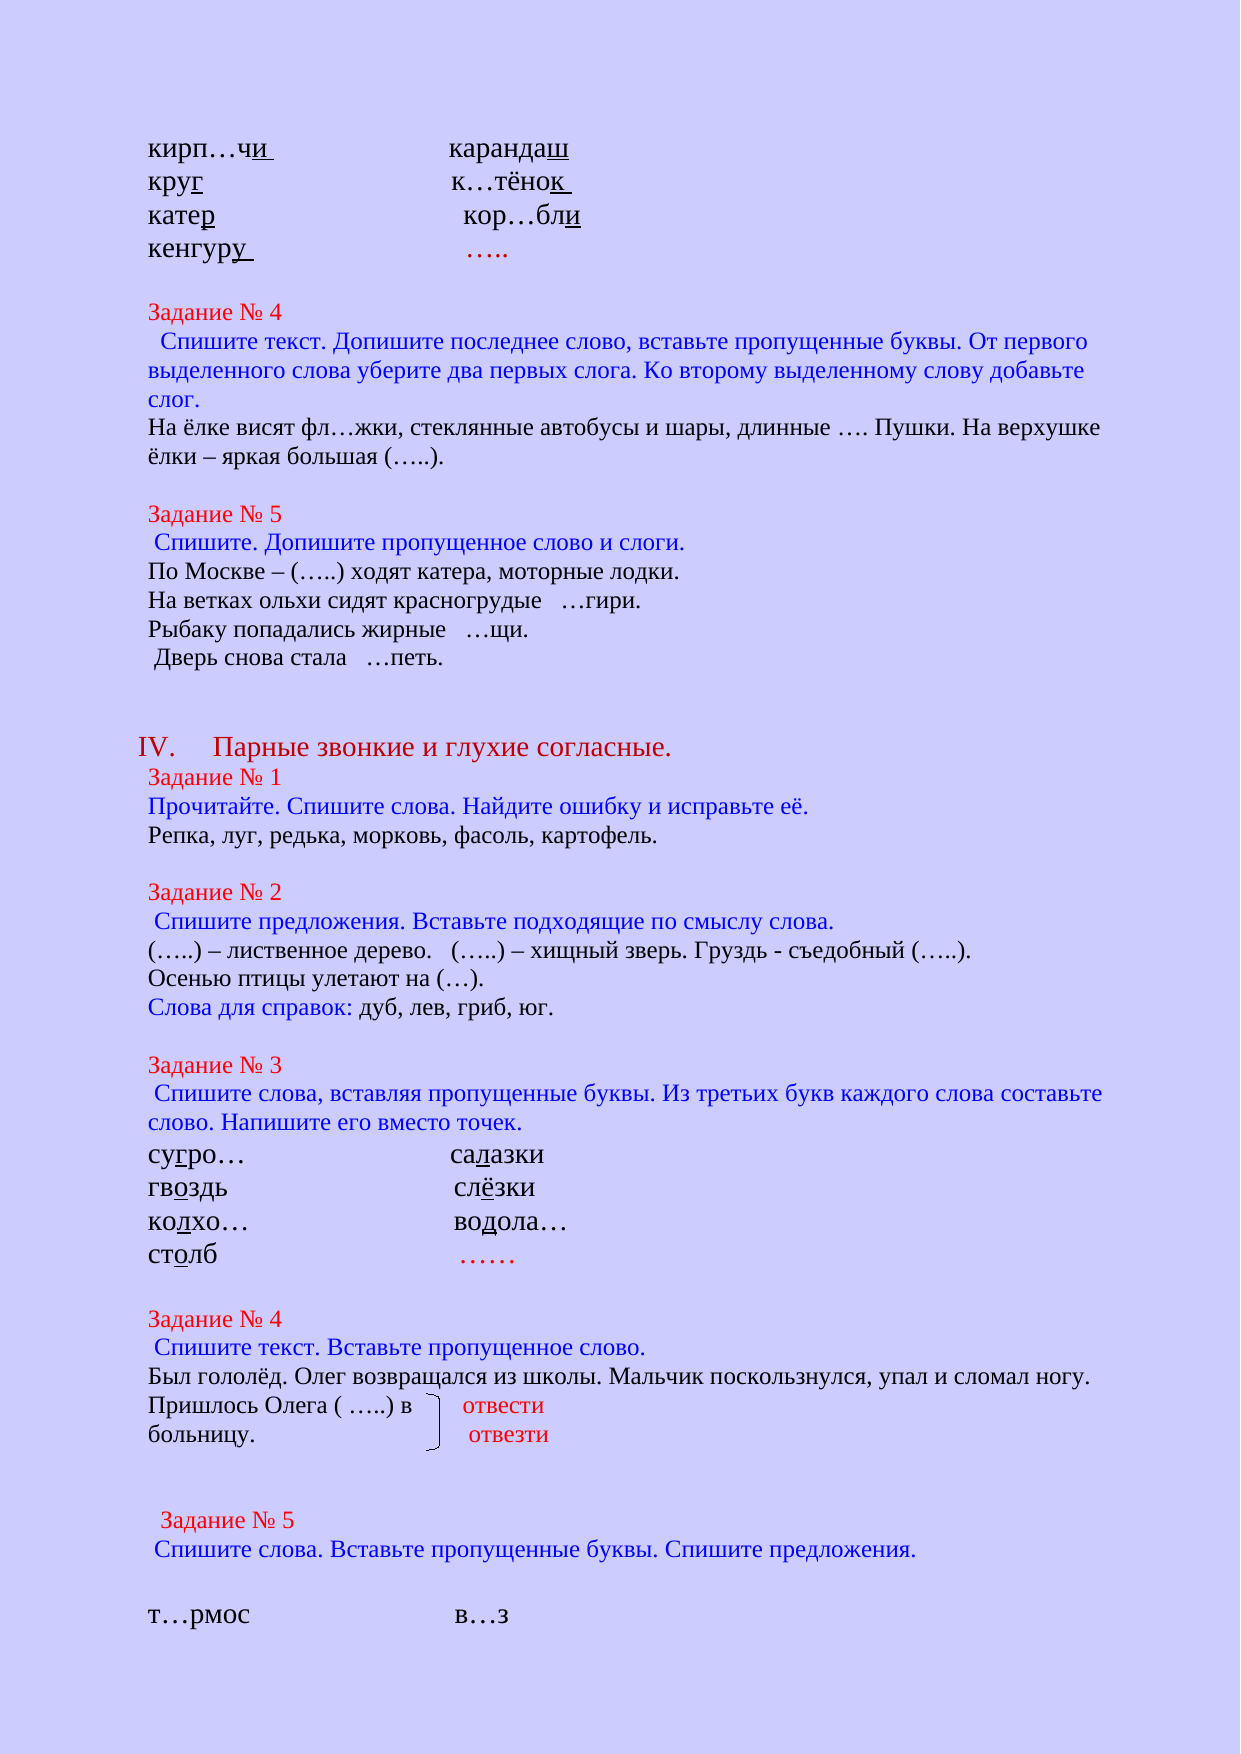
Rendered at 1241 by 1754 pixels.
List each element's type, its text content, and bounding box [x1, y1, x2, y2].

list Задание № 4 [148, 297, 1122, 326]
list (…..) – лиственное дерево. (…..) – хищный зверь. Груздь - съедобный (…..). [148, 935, 1122, 963]
list больницу. отвезти [148, 1419, 1122, 1447]
list Рыбаку попадались жирные …щи. [148, 614, 1122, 642]
list Спишите текст. Вставьте пропущенное слово. [148, 1332, 1122, 1361]
list Осенью птицы улетают на (…). [148, 963, 1122, 992]
list Задание № 1 [148, 762, 1122, 791]
list Спишите текст. Допишите последнее слово, вставьте пропущенные буквы. От первого выделенного слова уберите два первых слога. Ко второму выделенному слову добавьте слог. [148, 326, 1122, 412]
list Слова для справок: дуб, лев, гриб, юг. [148, 992, 1122, 1021]
list На ёлке висят фл…жки, стеклянные автобусы и шары, длинные …. Пушки. На верхушке ёлки – яркая большая (…..). [148, 412, 1122, 470]
list кирп…чи карандаш [148, 130, 1122, 163]
list колхо… водола… [148, 1203, 1122, 1237]
list катер кор…бли [148, 197, 1122, 230]
list Спишите слова, вставляя пропущенные буквы. Из третьих букв каждого слова составьте слово. Напишите его вместо точек. [148, 1078, 1122, 1136]
list столб …… [148, 1237, 1122, 1270]
list Задание № 5 [148, 499, 1122, 527]
list гвоздь слёзки [148, 1169, 1122, 1203]
list т…рмос в…з [148, 1596, 1122, 1629]
list Спишите слова. Вставьте пропущенные буквы. Спишите предложения. [148, 1534, 1122, 1562]
list Задание № 2 [148, 877, 1122, 906]
list Спишите предложения. Вставьте подходящие по смыслу слова. [148, 906, 1122, 935]
list Задание № 5 [148, 1505, 1122, 1534]
list сугро… салазки [148, 1136, 1122, 1169]
list Спишите. Допишите пропущенное слово и слоги. [148, 527, 1122, 556]
list Задание № 4 [148, 1304, 1122, 1332]
list Репка, луг, редька, морковь, фасоль, картофель. [148, 820, 1122, 848]
list кенгуру ….. [148, 230, 1122, 264]
list Задание № 3 [148, 1050, 1122, 1078]
list Был гололёд. Олег возвращался из школы. Мальчик поскользнулся, упал и сломал ногу. Пришлось Олега ( …..) в отвести [148, 1361, 1122, 1419]
list Парные звонкие и глухие согласные. [138, 729, 1122, 762]
list круг к…тёнок [148, 163, 1122, 197]
list Прочитайте. Спишите слова. Найдите ошибку и исправьте её. [148, 791, 1122, 820]
list На ветках ольхи сидят красногрудые …гири. [148, 585, 1122, 614]
list Дверь снова стала …петь. [148, 642, 1122, 671]
list По Москве – (…..) ходят катера, моторные лодки. [148, 556, 1122, 585]
